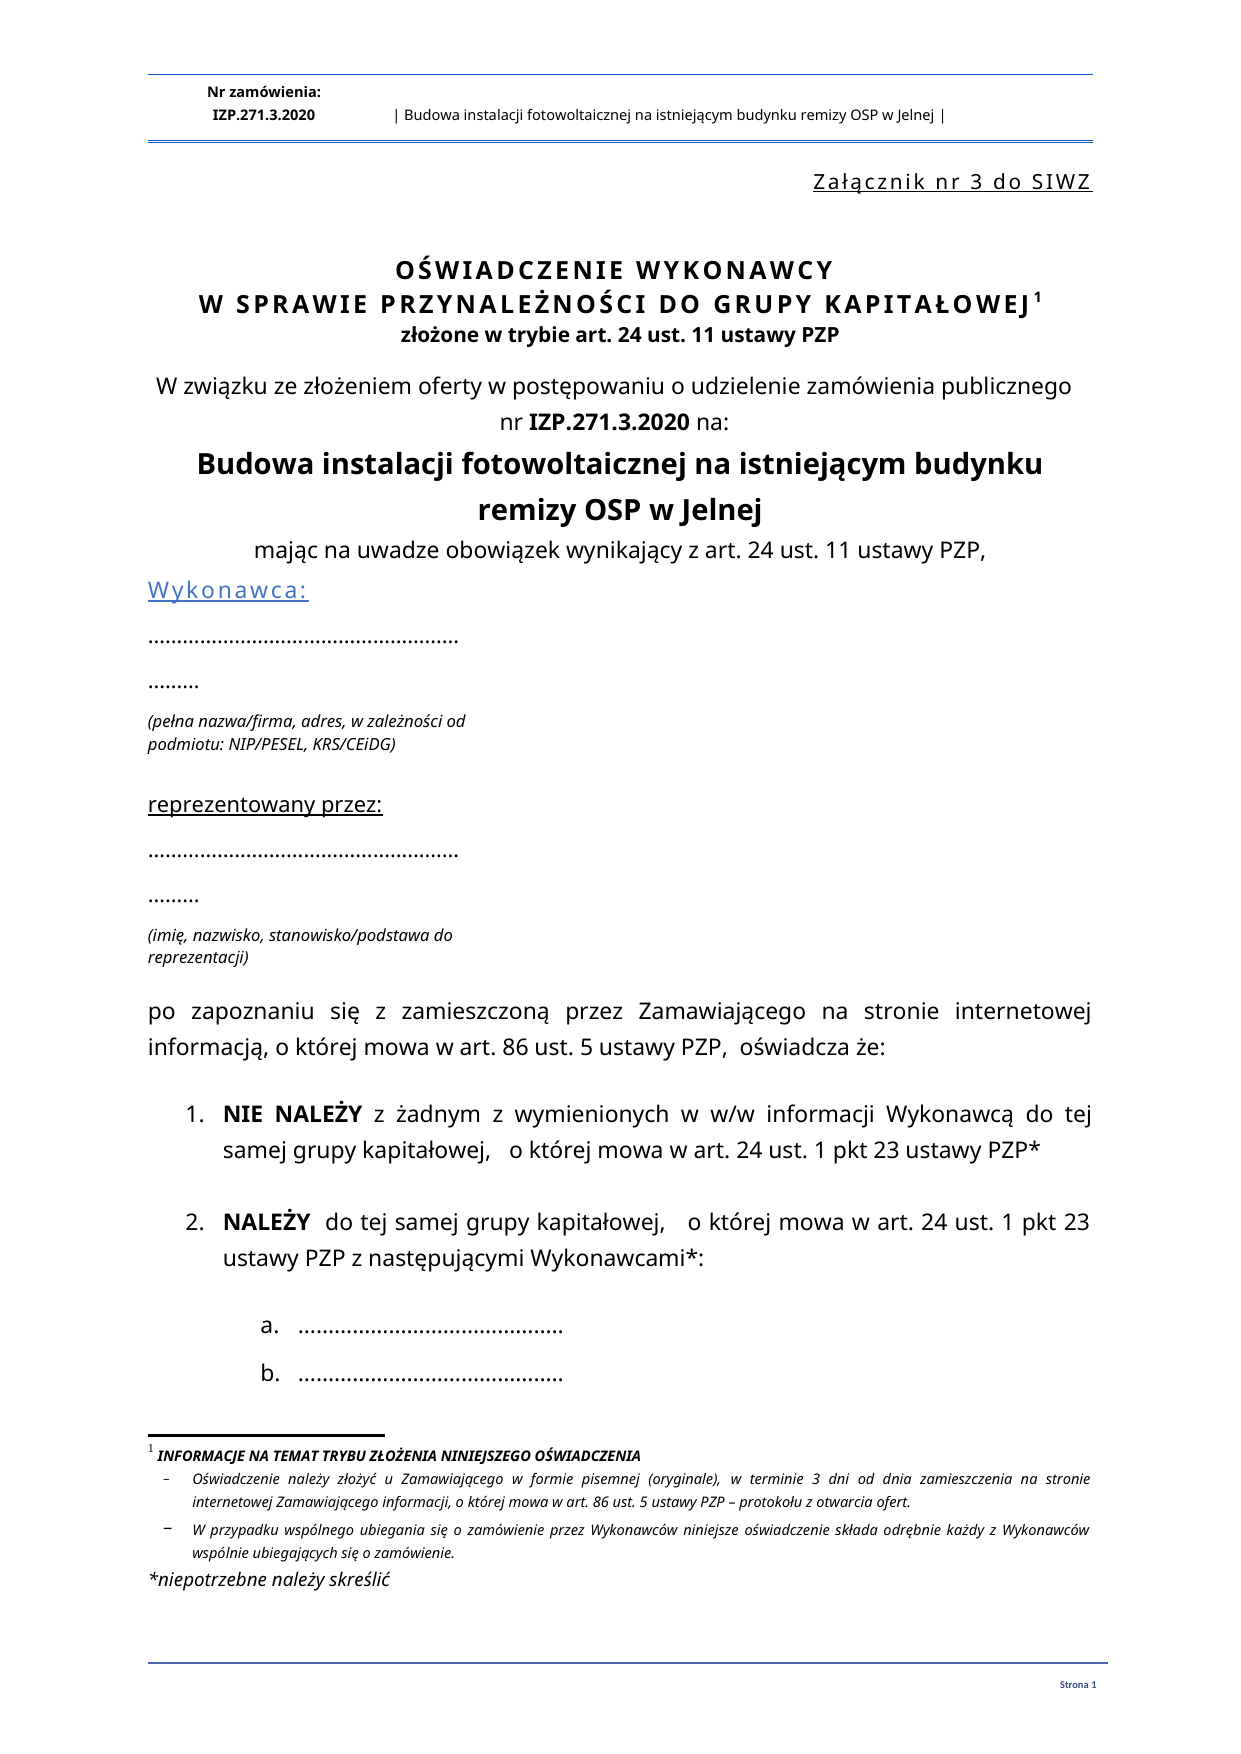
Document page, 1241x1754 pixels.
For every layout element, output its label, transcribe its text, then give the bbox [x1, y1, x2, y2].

text po zapoznaniu się z zamieszczoną przez Zamawiającego na stronie internetowej informacją, o której mowa w art. 86 ust. 5 ustawy PZP, oświadcza że: [148, 995, 1093, 1062]
text mając na uwadze obowiązek wynikający z art. 24 ust. 11 ustawy PZP, [148, 534, 1093, 566]
text Wykonawca: [148, 573, 1093, 605]
list NALEŻY do tej samej grupy kapitałowej, o której mowa w art. 24 ust. 1 pkt 23 ustawy PZP z następującymi Wykonawcami*: [185, 1206, 1093, 1273]
list …………………………………….. [260, 1357, 1093, 1388]
subtitle Załącznik nr 3 do SIWZ [148, 167, 1093, 195]
list NIE NALEŻY z żadnym z wymienionych w w/w informacji Wykonawcą do tej samej grupy kapitałowej, o której mowa w art. 24 ust. 1 pkt 23 ustawy PZP* [185, 1098, 1093, 1165]
text (pełna nazwa/firma, adres, w zależności od podmiotu: NIP/PESEL, KRS/CEiDG) [148, 710, 472, 755]
text złożone w trybie art. 24 ust. 11 ustawy PZP [148, 320, 1093, 349]
text (imię, nazwisko, stanowisko/podstawa do reprezentacji) [148, 923, 472, 969]
text ……………………………………………………… [148, 620, 472, 695]
text W związku ze złożeniem oferty w postępowaniu o udzielenie zamówienia publicznego nr IZP.271.3.2020 na: Budowa instalacji fotowoltaicznej na istniejącym budynku remizy OSP w Jelnej [148, 370, 1093, 528]
list …………………………………….. [260, 1309, 1093, 1340]
text reprezentowany przez: [148, 789, 1093, 819]
subtitle OŚWIADCZENIE WYKONAWCY W SPRAWIE PRZYNALEŻNOŚCI DO GRUPY KAPITAŁOWEJ [148, 252, 1093, 320]
text ……………………………………………………… [148, 834, 472, 908]
